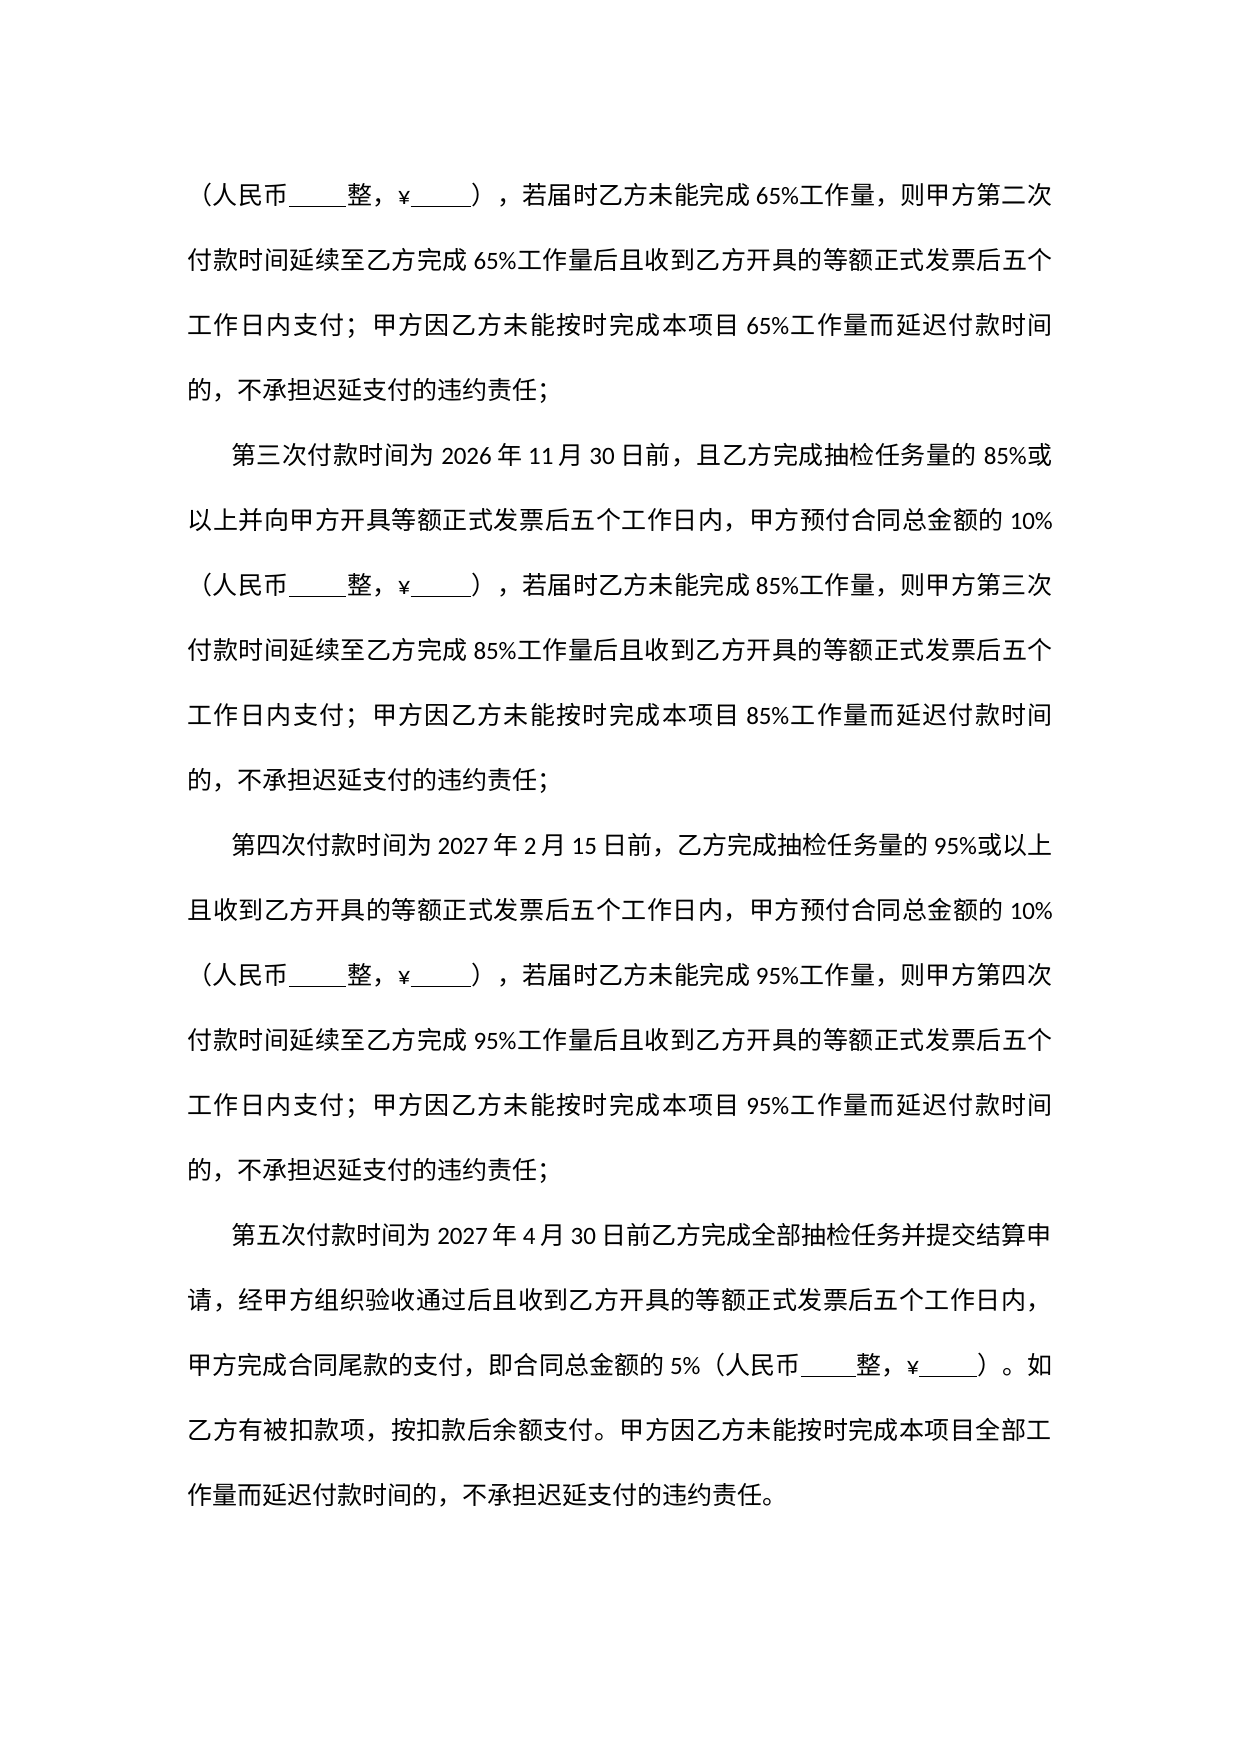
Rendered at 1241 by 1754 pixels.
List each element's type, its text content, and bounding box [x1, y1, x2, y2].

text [187, 162, 1053, 422]
text 第五次付款时间为2027年4月30日前乙方完成全部抽检任务并提交结算申请，经甲方组织验收通过后且收到乙方开具的等额正式发票后五个工作日内，甲方完成合同尾款的支付，即合同总金额的5%（人民币 整，¥ ）。如乙方有被扣款项，按扣款后余额支付。甲方因乙方未能按时完成本项目全部工作量而延迟付款时间的，不承担迟延支付的违约责任。 [187, 1202, 1053, 1527]
text 第四次付款时间为2027年2月15日前，乙方完成抽检任务量的95%或以上且收到乙方开具的等额正式发票后五个工作日内，甲方预付合同总金额的10%（人民币 整，¥ ），若届时乙方未能完成95%工作量，则甲方第四次付款时间延续至乙方完成95%工作量后且收到乙方开具的等额正式发票后五个工作日内支付；甲方因乙方未能按时完成本项目95%工作量而延迟付款时间的，不承担迟延支付的违约责任； [187, 812, 1053, 1202]
text 第三次付款时间为2026年11月30日前，且乙方完成抽检任务量的85%或以上并向甲方开具等额正式发票后五个工作日内，甲方预付合同总金额的10%（人民币 整，¥ ），若届时乙方未能完成85%工作量，则甲方第三次付款时间延续至乙方完成85%工作量后且收到乙方开具的等额正式发票后五个工作日内支付；甲方因乙方未能按时完成本项目85%工作量而延迟付款时间的，不承担迟延支付的违约责任； [187, 422, 1053, 812]
